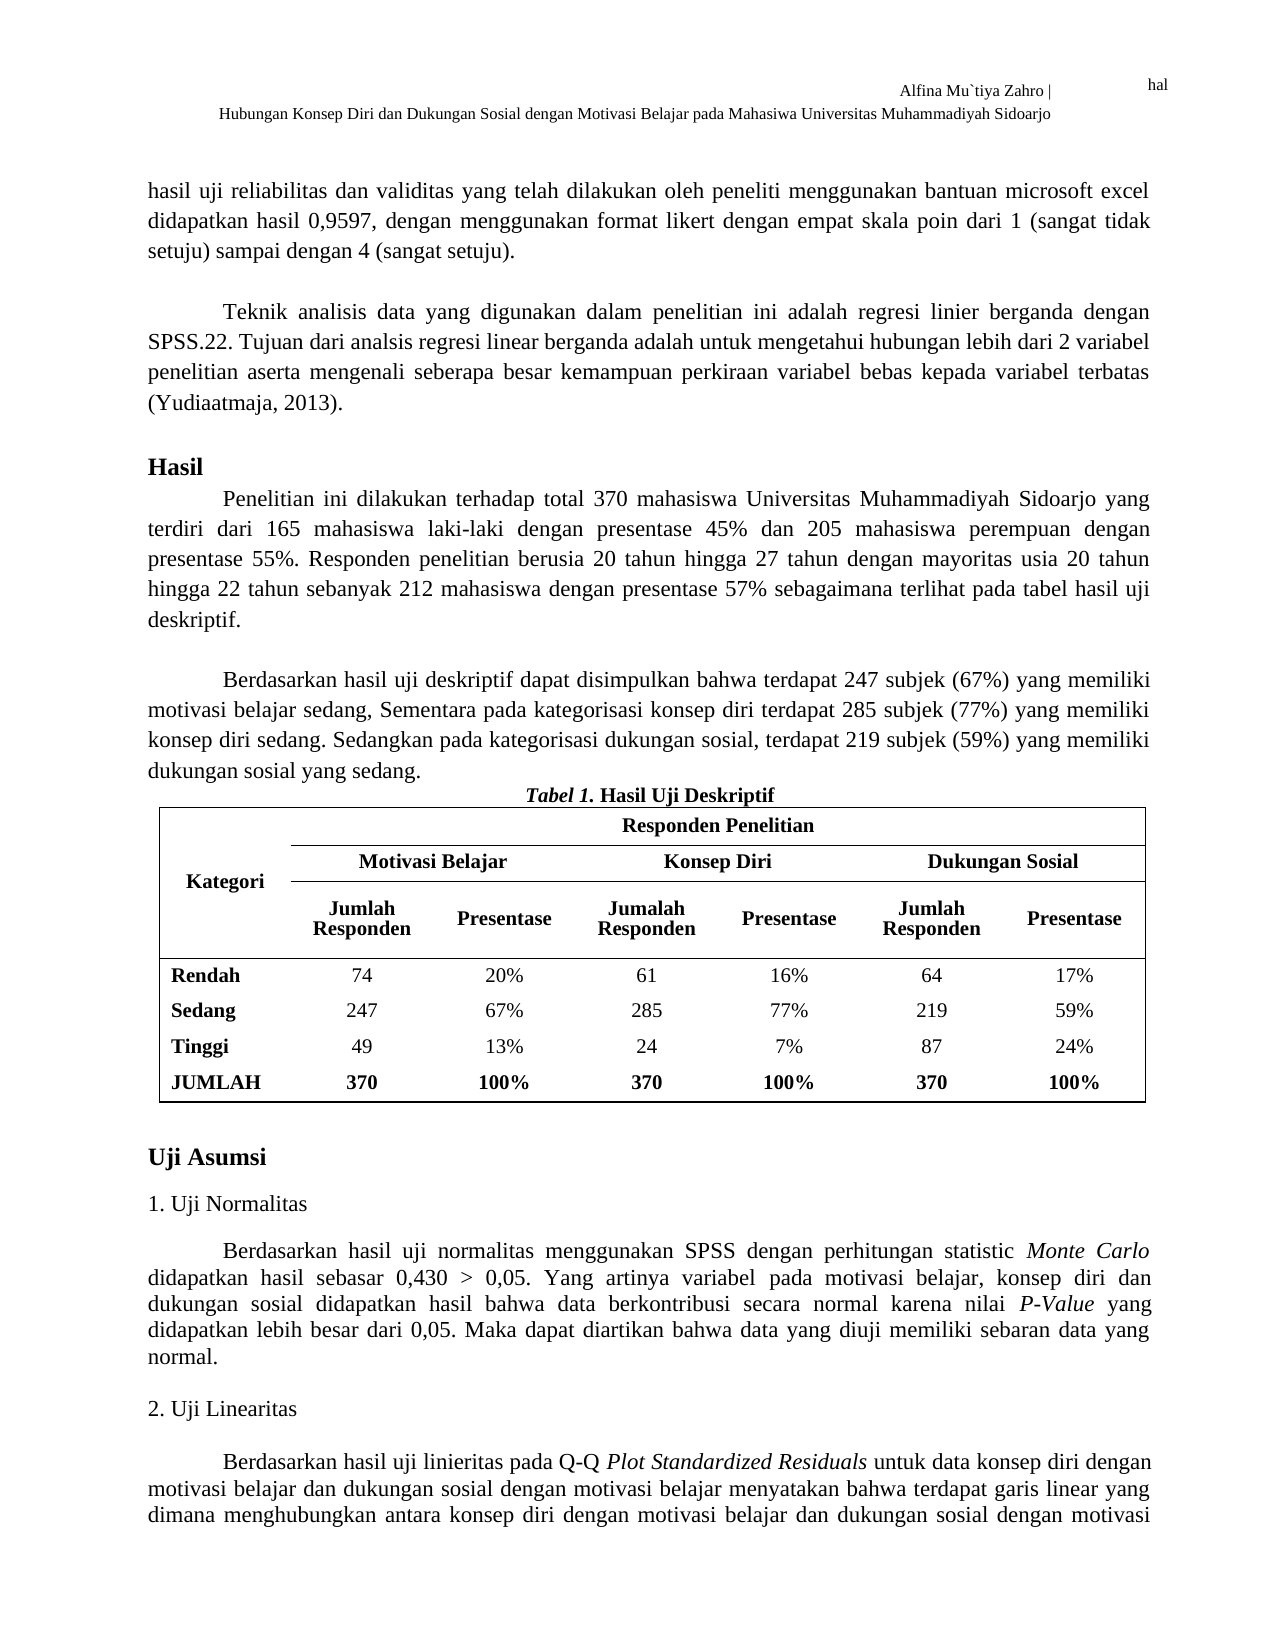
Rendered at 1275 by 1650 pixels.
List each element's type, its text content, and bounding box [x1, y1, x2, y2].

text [148, 177, 1152, 264]
table_cell Motivasi Belajar [291, 846, 575, 881]
table_cell JUMLAH [160, 1065, 291, 1101]
table_cell 16% [718, 959, 860, 993]
table_cell 370 [860, 1065, 1003, 1101]
table_cell 100% [1003, 1065, 1145, 1101]
text Hasil [148, 452, 1152, 481]
text Berdasarkan hasil uji normalitas menggunakan SPSS dengan perhitungan statistic Monte Carlo didapatkan hasil sebasar 0,430 > 0,05. Yang artinya variabel pada motivasi belajar, konsep diri dan dukungan sosial didapatkan hasil bahwa data berkontribusi secara normal karena nilai P-Value yang didapatkan lebih besar dari 0,05. Maka dapat diartikan bahwa data yang diuji memiliki sebaran data yang normal. [148, 1237, 1152, 1369]
table_cell Presentase [433, 882, 575, 958]
table_cell Rendah [160, 959, 291, 993]
table_cell 49 [291, 1030, 433, 1065]
table_cell 87 [860, 1030, 1003, 1065]
table_cell 74 [291, 959, 433, 993]
table_cell 24 [575, 1030, 718, 1065]
table_cell Sedang [160, 994, 291, 1029]
text 1. Uji Normalitas [148, 1194, 1152, 1216]
table_cell 17% [1003, 959, 1145, 993]
table_cell Dukungan Sosial [860, 846, 1145, 881]
table_cell 7% [718, 1030, 860, 1065]
table_cell 370 [291, 1065, 433, 1101]
table_cell 247 [291, 994, 433, 1029]
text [148, 1448, 1152, 1527]
table_cell 24% [1003, 1030, 1145, 1065]
table_cell 20% [433, 959, 575, 993]
text Penelitian ini dilakukan terhadap total 370 mahasiswa Universitas Muhammadiyah Sidoarjo yang terdiri dari 165 mahasiswa laki-laki dengan presentase 45% dan 205 mahasiswa perempuan dengan presentase 55%. Responden penelitian berusia 20 tahun hingga 27 tahun dengan mayoritas usia 20 tahun hingga 22 tahun sebanyak 212 mahasiswa dengan presentase 57% sebagaimana terlihat pada tabel hasil uji deskriptif. [148, 485, 1152, 632]
table_cell Tinggi [160, 1030, 291, 1065]
table_cell 64 [860, 959, 1003, 993]
table_cell 219 [860, 994, 1003, 1029]
table_header Responden Penelitian [291, 808, 1145, 844]
text Tabel 1. Hasil Uji Deskriptif [148, 787, 1152, 807]
table_cell 285 [575, 994, 718, 1029]
table_cell Jumlah Responden [860, 882, 1003, 958]
text 2. Uji Linearitas [148, 1396, 1152, 1422]
table_cell Konsep Diri [575, 846, 860, 881]
table_cell Jumlah Responden [291, 882, 433, 958]
text Teknik analisis data yang digunakan dalam penelitian ini adalah regresi linier berganda dengan SPSS.22. Tujuan dari analsis regresi linear berganda adalah untuk mengetahui hubungan lebih dari 2 variabel penelitian aserta mengenali seberapa besar kemampuan perkiraan variabel bebas kepada variabel terbatas (Yudiaatmaja, 2013). [148, 298, 1152, 415]
table_cell 13% [433, 1030, 575, 1065]
table_cell Presentase [1003, 882, 1145, 958]
table_cell 67% [433, 994, 575, 1029]
table_cell 370 [575, 1065, 718, 1101]
table_cell 100% [433, 1065, 575, 1101]
table_cell 100% [718, 1065, 860, 1101]
text Berdasarkan hasil uji deskriptif dapat disimpulkan bahwa terdapat 247 subjek (67%) yang memiliki motivasi belajar sedang, Sementara pada kategorisasi konsep diri terdapat 285 subjek (77%) yang memiliki konsep diri sedang. Sedangkan pada kategorisasi dukungan sosial, terdapat 219 subjek (59%) yang memiliki dukungan sosial yang sedang. [148, 666, 1152, 783]
table_cell 61 [575, 959, 718, 993]
table_cell Jumalah Responden [575, 882, 718, 958]
table_cell Presentase [718, 882, 860, 958]
table_cell 77% [718, 994, 860, 1029]
text Uji Asumsi [148, 1146, 1152, 1170]
table_cell 59% [1003, 994, 1145, 1029]
table_header Kategori [160, 808, 291, 958]
